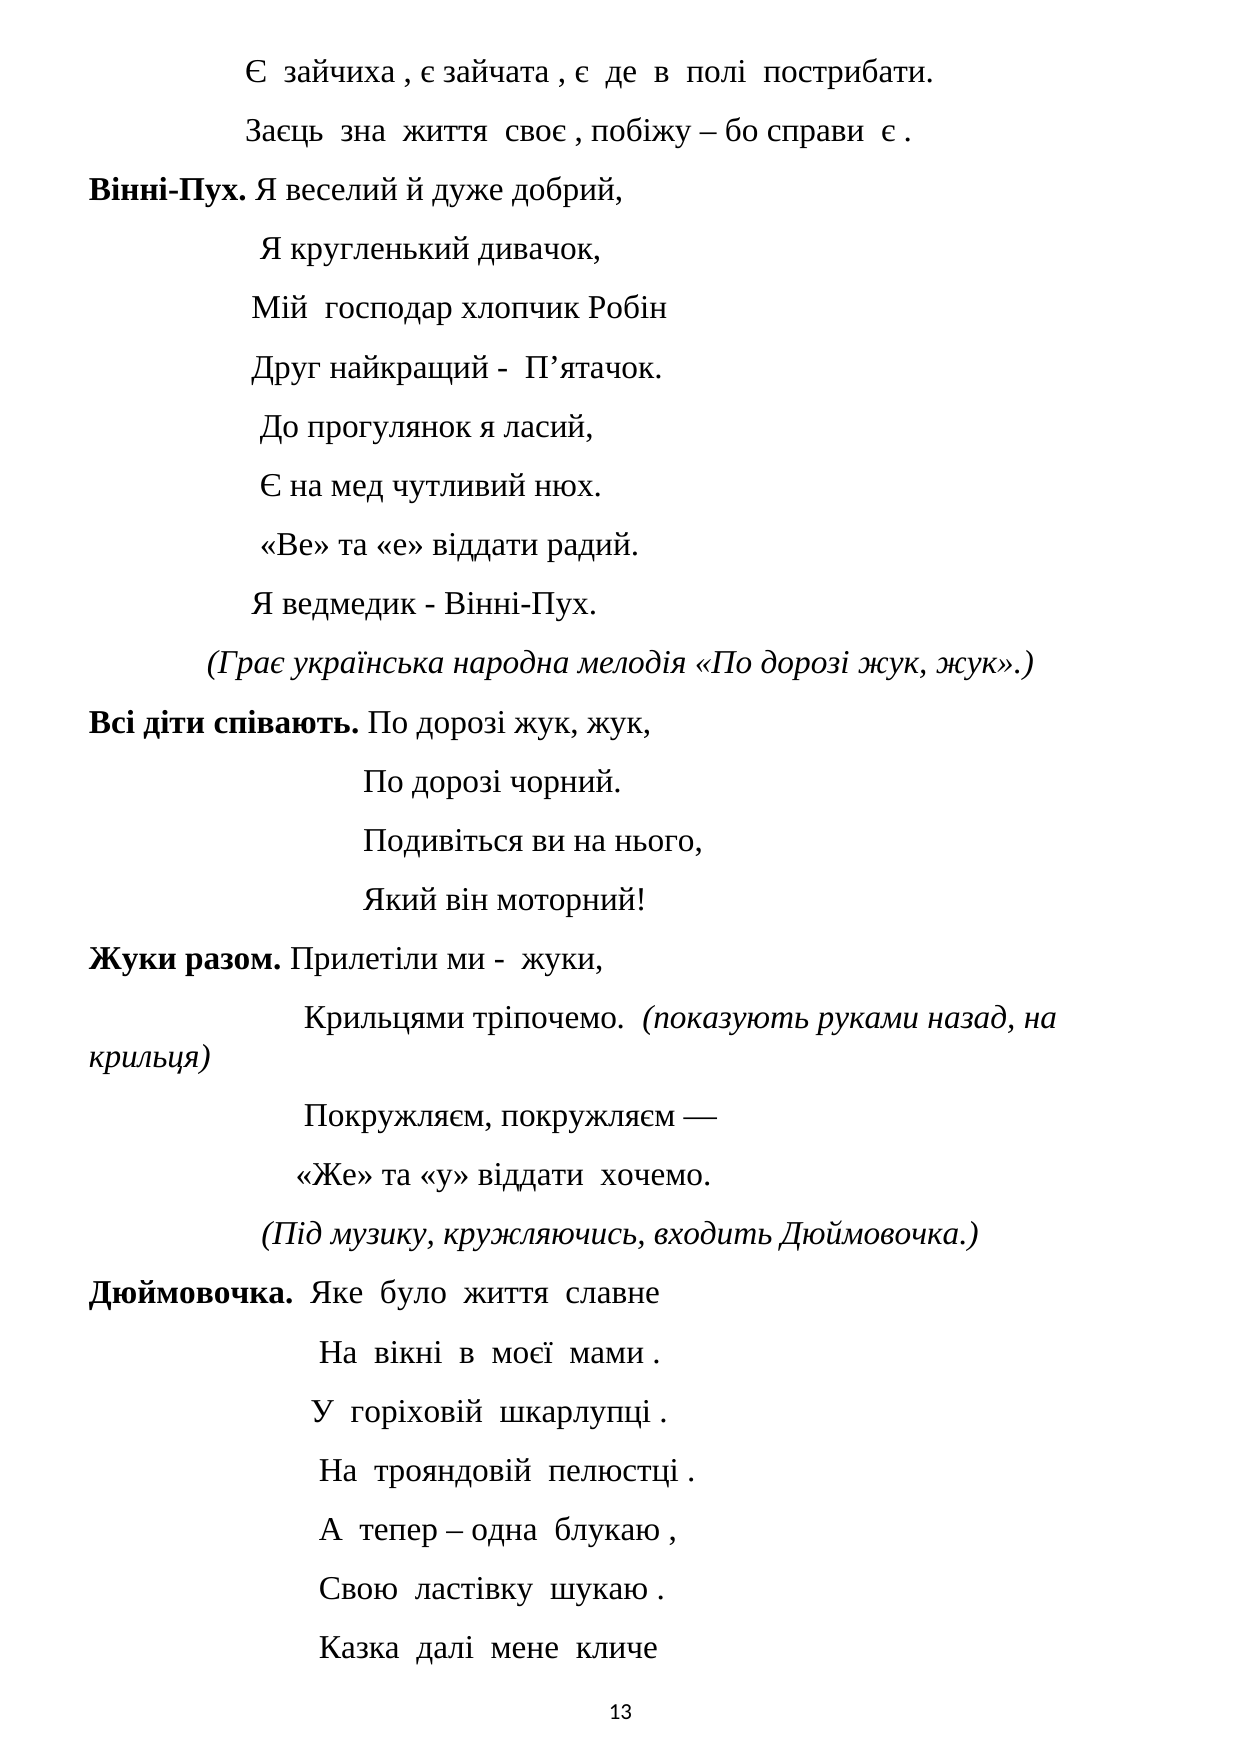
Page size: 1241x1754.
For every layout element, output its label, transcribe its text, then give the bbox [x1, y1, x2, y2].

text На трояндовій пелюстці . [89, 1450, 1152, 1488]
text Покружляєм, покружляєм — [89, 1095, 1152, 1133]
text Вінні-Пух. Я веселий й дуже добрий, [89, 169, 1152, 208]
text (Під музику, кружляючись, входить Дюймовочка.) [89, 1213, 1152, 1252]
text (Грає українська народна мелодія «По дорозі жук, жук».) [89, 643, 1152, 681]
text Мій господар хлопчик Робін [89, 288, 1152, 326]
text Свою ластівку шукаю . [89, 1568, 1152, 1607]
text Дюймовочка. Яке було життя славне [89, 1273, 1152, 1311]
text На вікні в моєї мами . [89, 1332, 1152, 1370]
text Є зайчиха , є зайчата , є де в полі пострибати. [89, 51, 1152, 89]
text «Же» та «у» віддати хочемо. [89, 1154, 1152, 1193]
text Який він моторний! [89, 879, 1152, 918]
text Я кругленький дивачок, [89, 228, 1152, 267]
text По дорозі чорний. [89, 761, 1152, 799]
text А тепер – одна блукаю , [89, 1509, 1152, 1548]
text Крильцями тріпочемо. (показують руками назад, на крильця) [89, 998, 1152, 1074]
text Друг найкращий - П’ятачок. [89, 347, 1152, 385]
text Всі діти співають. По дорозі жук, жук, [89, 702, 1152, 740]
text Заєць зна життя своє , побіжу – бо справи є . [89, 110, 1152, 148]
text Жуки разом. Прилетіли ми - жуки, [89, 938, 1152, 977]
text У горіховій шкарлупці . [89, 1391, 1152, 1429]
text Є на мед чутливий нюх. [89, 465, 1152, 503]
text «Ве» та «е» віддати радий. [89, 524, 1152, 563]
text Подивіться ви на нього, [89, 820, 1152, 858]
text До прогулянок я ласий, [89, 406, 1152, 444]
text Казка далі мене кличе [89, 1628, 1152, 1666]
text Я ведмедик - Вінні-Пух. [89, 583, 1152, 622]
